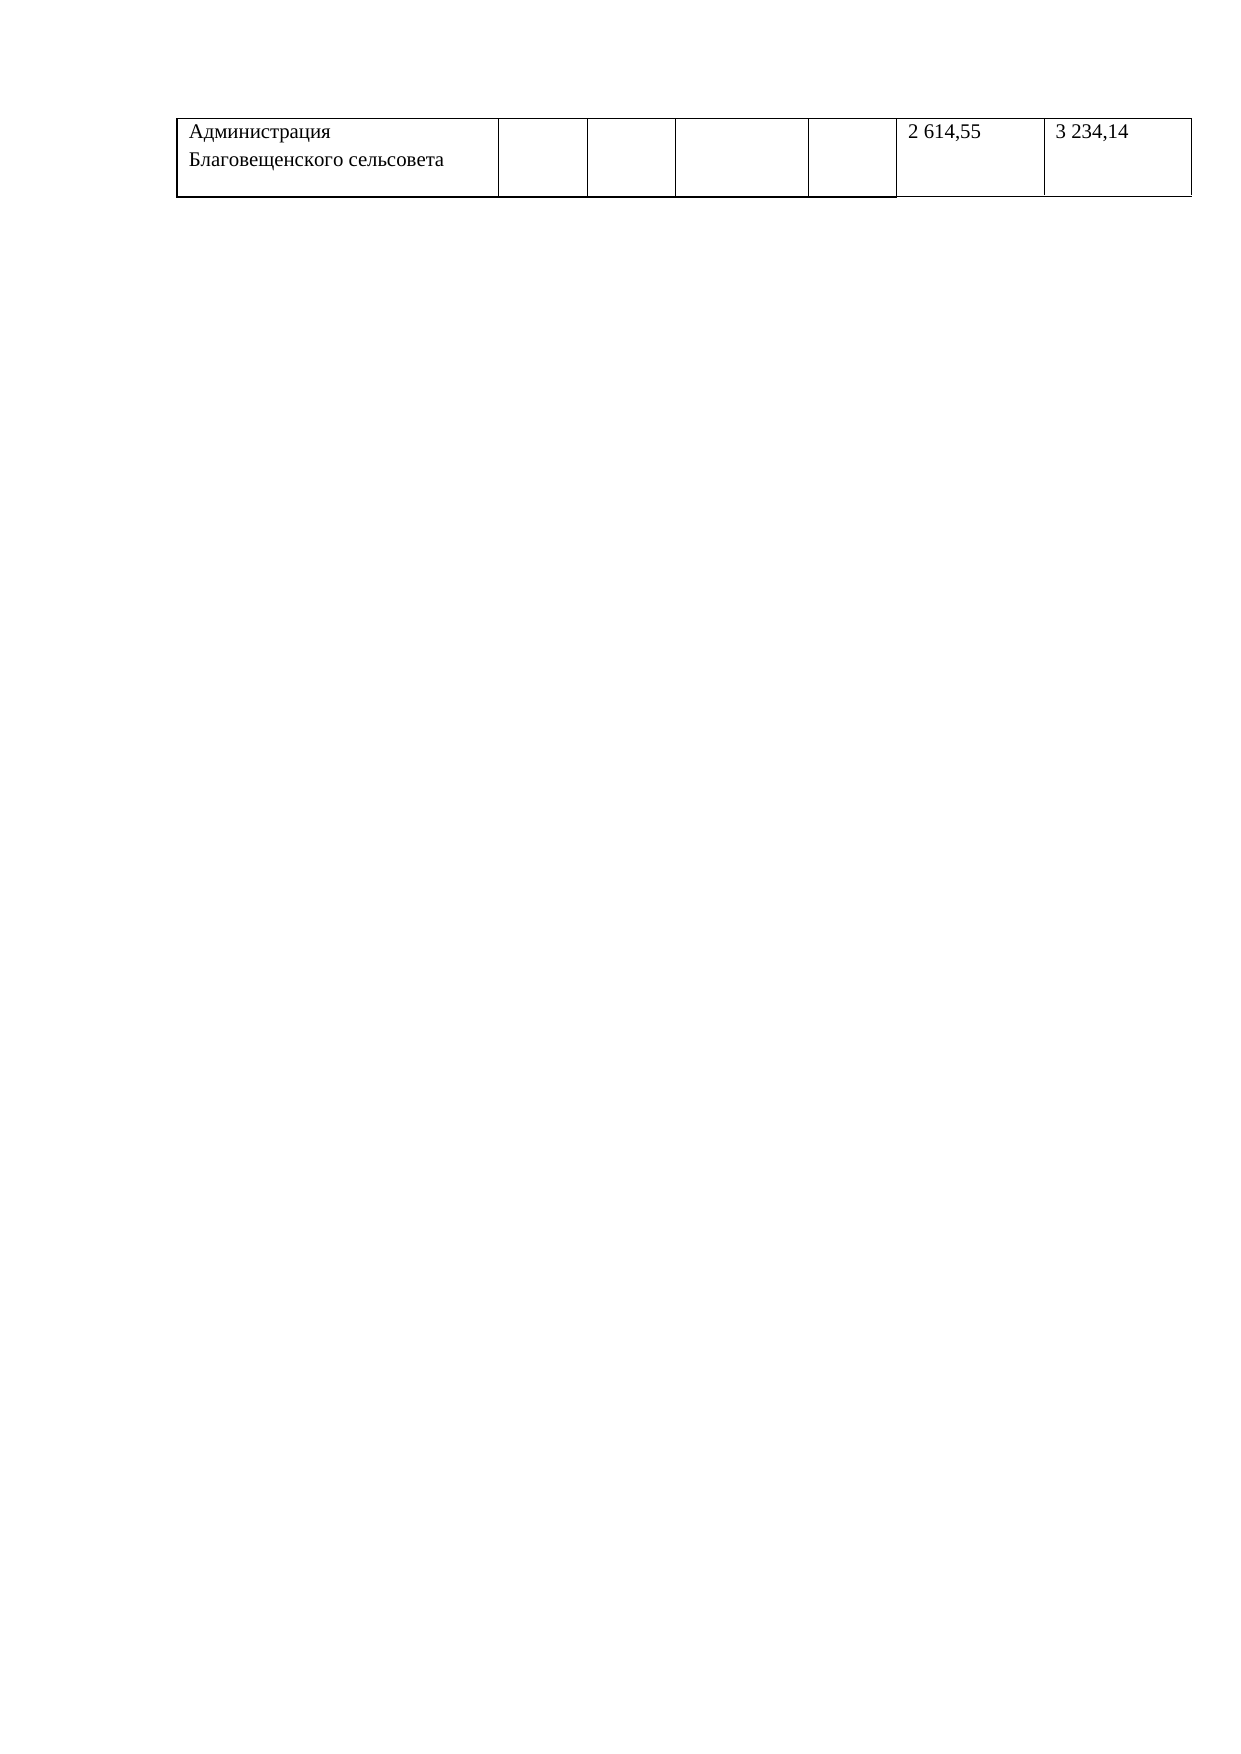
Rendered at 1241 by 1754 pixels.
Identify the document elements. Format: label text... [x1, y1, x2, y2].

table_cell 2 614,55 [897, 119, 1044, 196]
table_cell Администрация Благовещенского сельсовета [178, 119, 498, 196]
table_cell [676, 119, 808, 196]
table_cell [499, 119, 587, 196]
table_cell [809, 119, 896, 196]
table_cell 3 234,14 [1044, 119, 1192, 196]
table_cell [588, 119, 675, 196]
